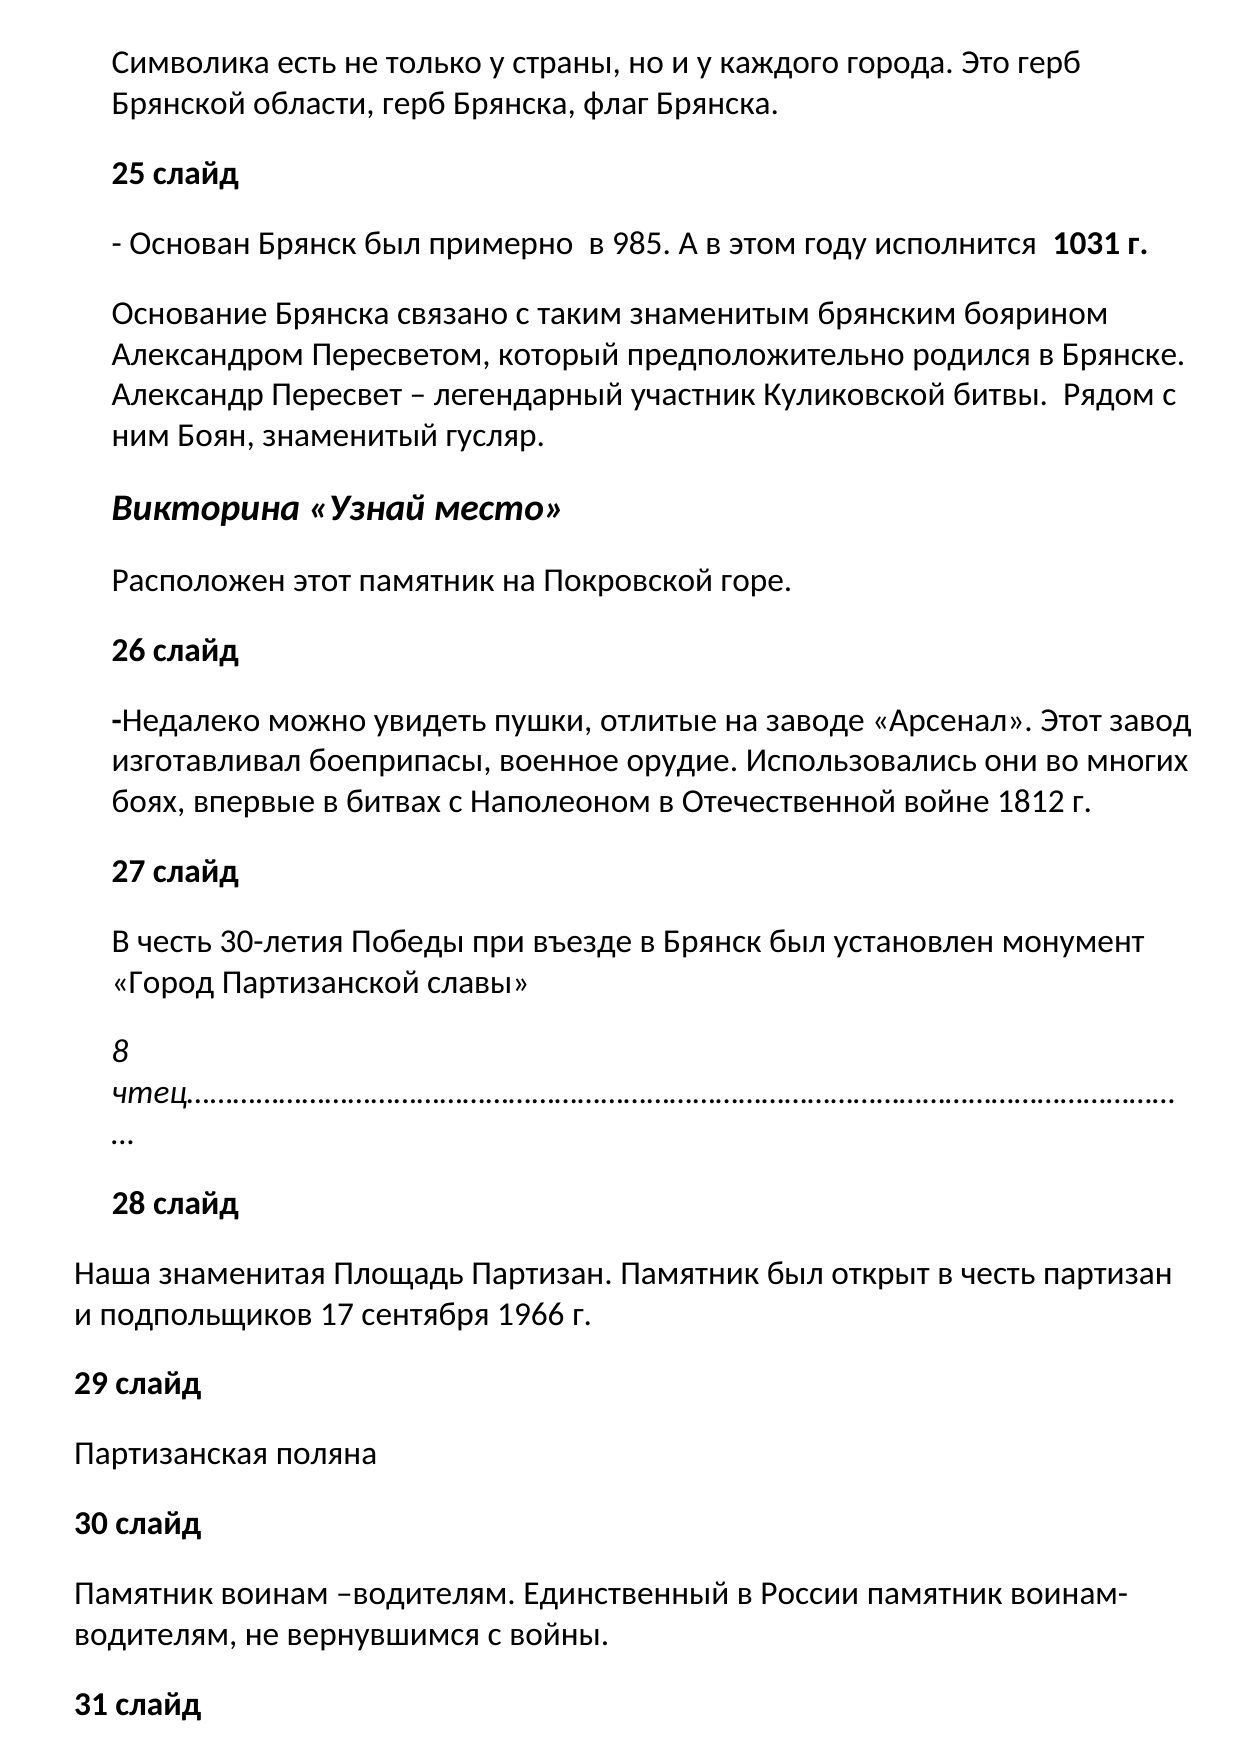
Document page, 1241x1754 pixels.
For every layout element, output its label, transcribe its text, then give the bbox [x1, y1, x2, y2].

text 30 слайд [74, 1642, 1199, 1683]
text 27 слайд [111, 990, 1199, 1031]
text Партизанская поляна [74, 1572, 1199, 1613]
text Основание Брянска связано с таким знаменитым брянским боярином Александром Пересветом, который предположительно родился в Брянске. Александр Пересвет – легендарный участник Куликовской битвы. Рядом с ним Боян, знаменитый гусляр. [111, 432, 1199, 594]
text Расположен этот памятник на Покровской горе. [111, 699, 1199, 739]
text Символика есть не только у страны, но и у каждого города. Это герб Брянской области, герб Брянска, флаг Брянска. [111, 181, 1199, 263]
text 25 слайд [111, 292, 1199, 332]
text 29 слайд [74, 1502, 1199, 1543]
text 8 чтец…………………………………………………………………………………………………………………… [111, 1170, 1199, 1292]
text -Недалеко можно увидеть пушки, отлитые на заводе «Арсенал». Этот завод изготавливал боеприпасы, военное орудие. Использовались они во многих боях, впервые в битвах с Наполеоном в Отечественной войне 1812 г. [111, 838, 1199, 961]
text 28 слайд [74, 1322, 1199, 1362]
text 24 слайд [111, 111, 1199, 152]
text 26 слайд [111, 768, 1199, 809]
text Наша знаменитая Площадь Партизан. Памятник был открыт в честь партизан и подпольщиков 17 сентября 1966 г. [74, 1392, 1199, 1473]
text В честь 30-летия Победы при въезде в Брянск был установлен монумент «Город Партизанской славы» [111, 1060, 1199, 1141]
text - Основан Брянск был примерно в 985. А в этом году исполнится 1031 г. [111, 362, 1199, 402]
text Родина – здесь живут родные моему сердцу люди. [111, 41, 1199, 82]
text Викторина «Узнай место» [111, 624, 1199, 669]
